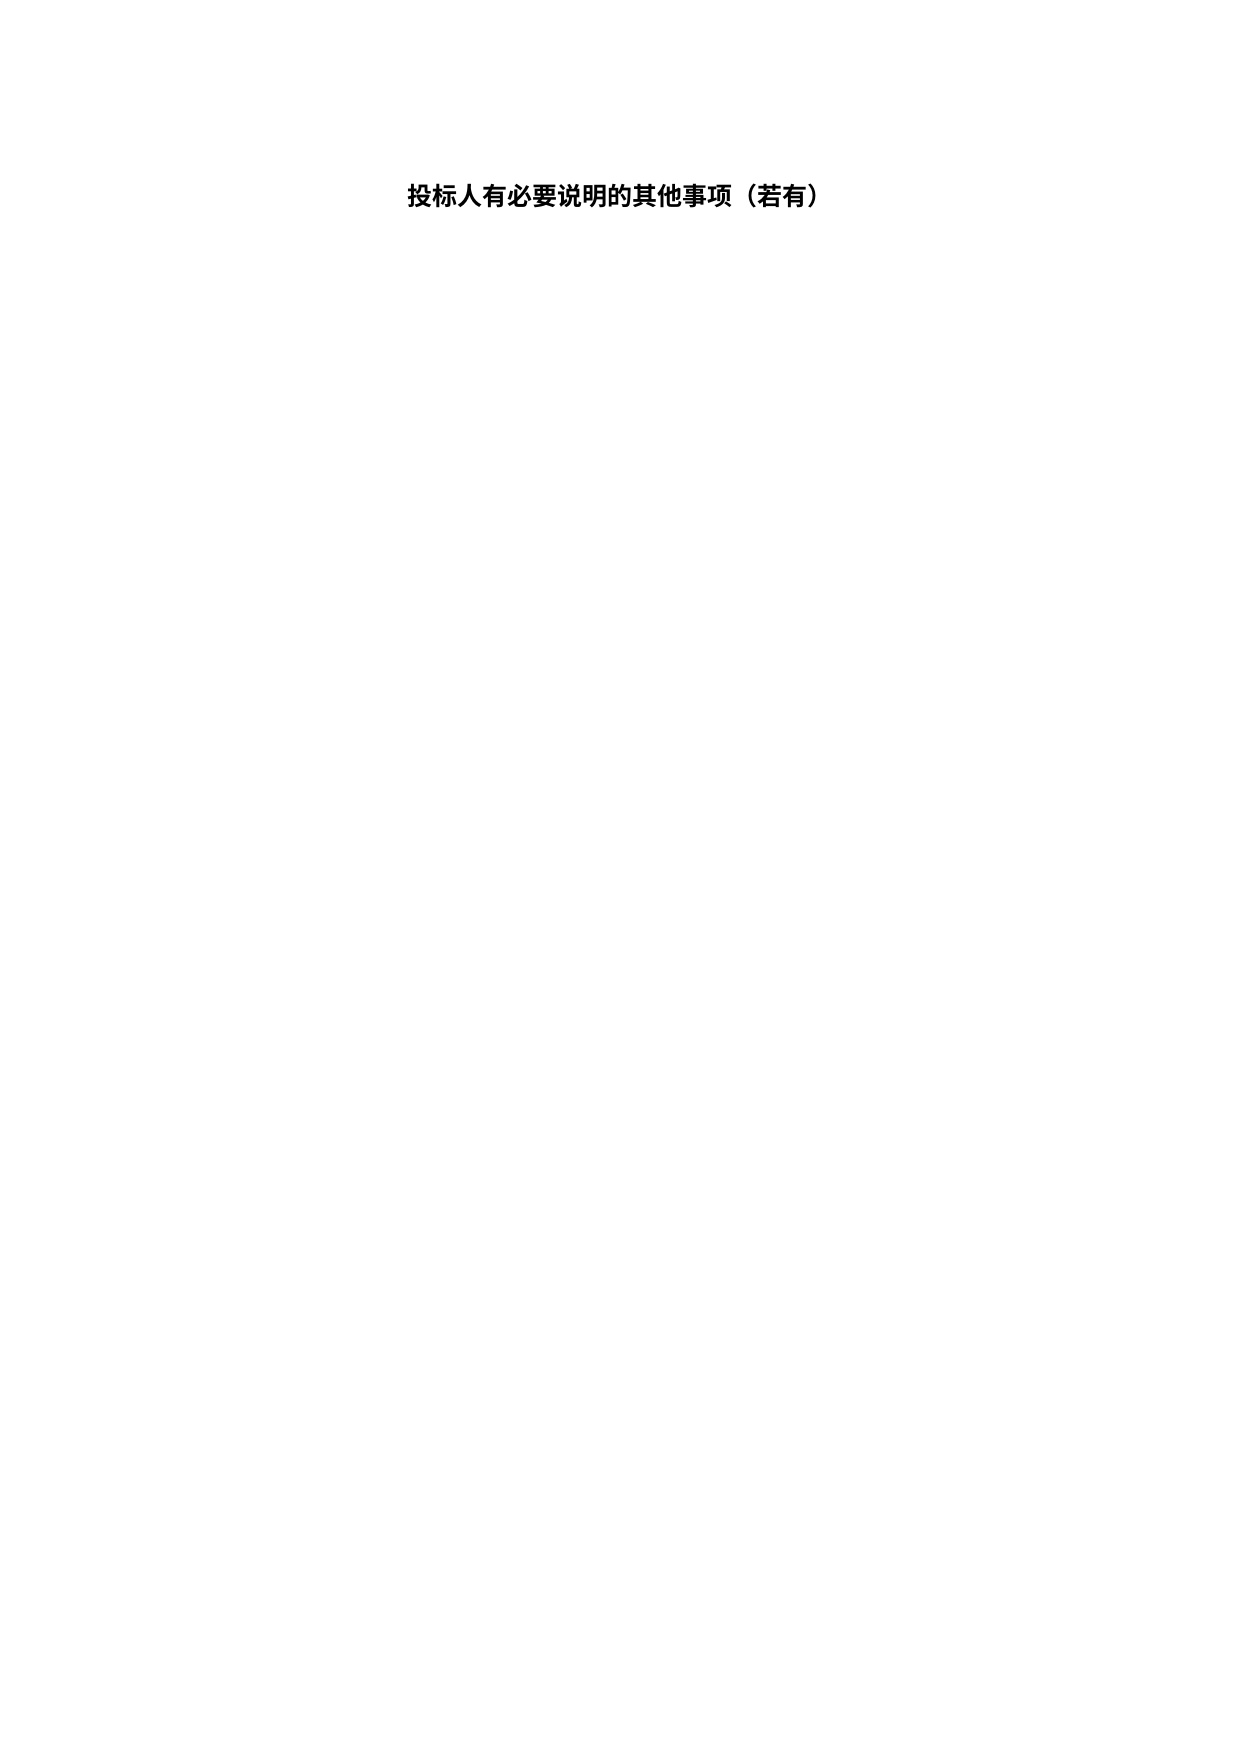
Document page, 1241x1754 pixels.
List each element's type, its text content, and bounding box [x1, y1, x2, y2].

text 投标人有必要说明的其他事项（若有） [187, 162, 1053, 227]
